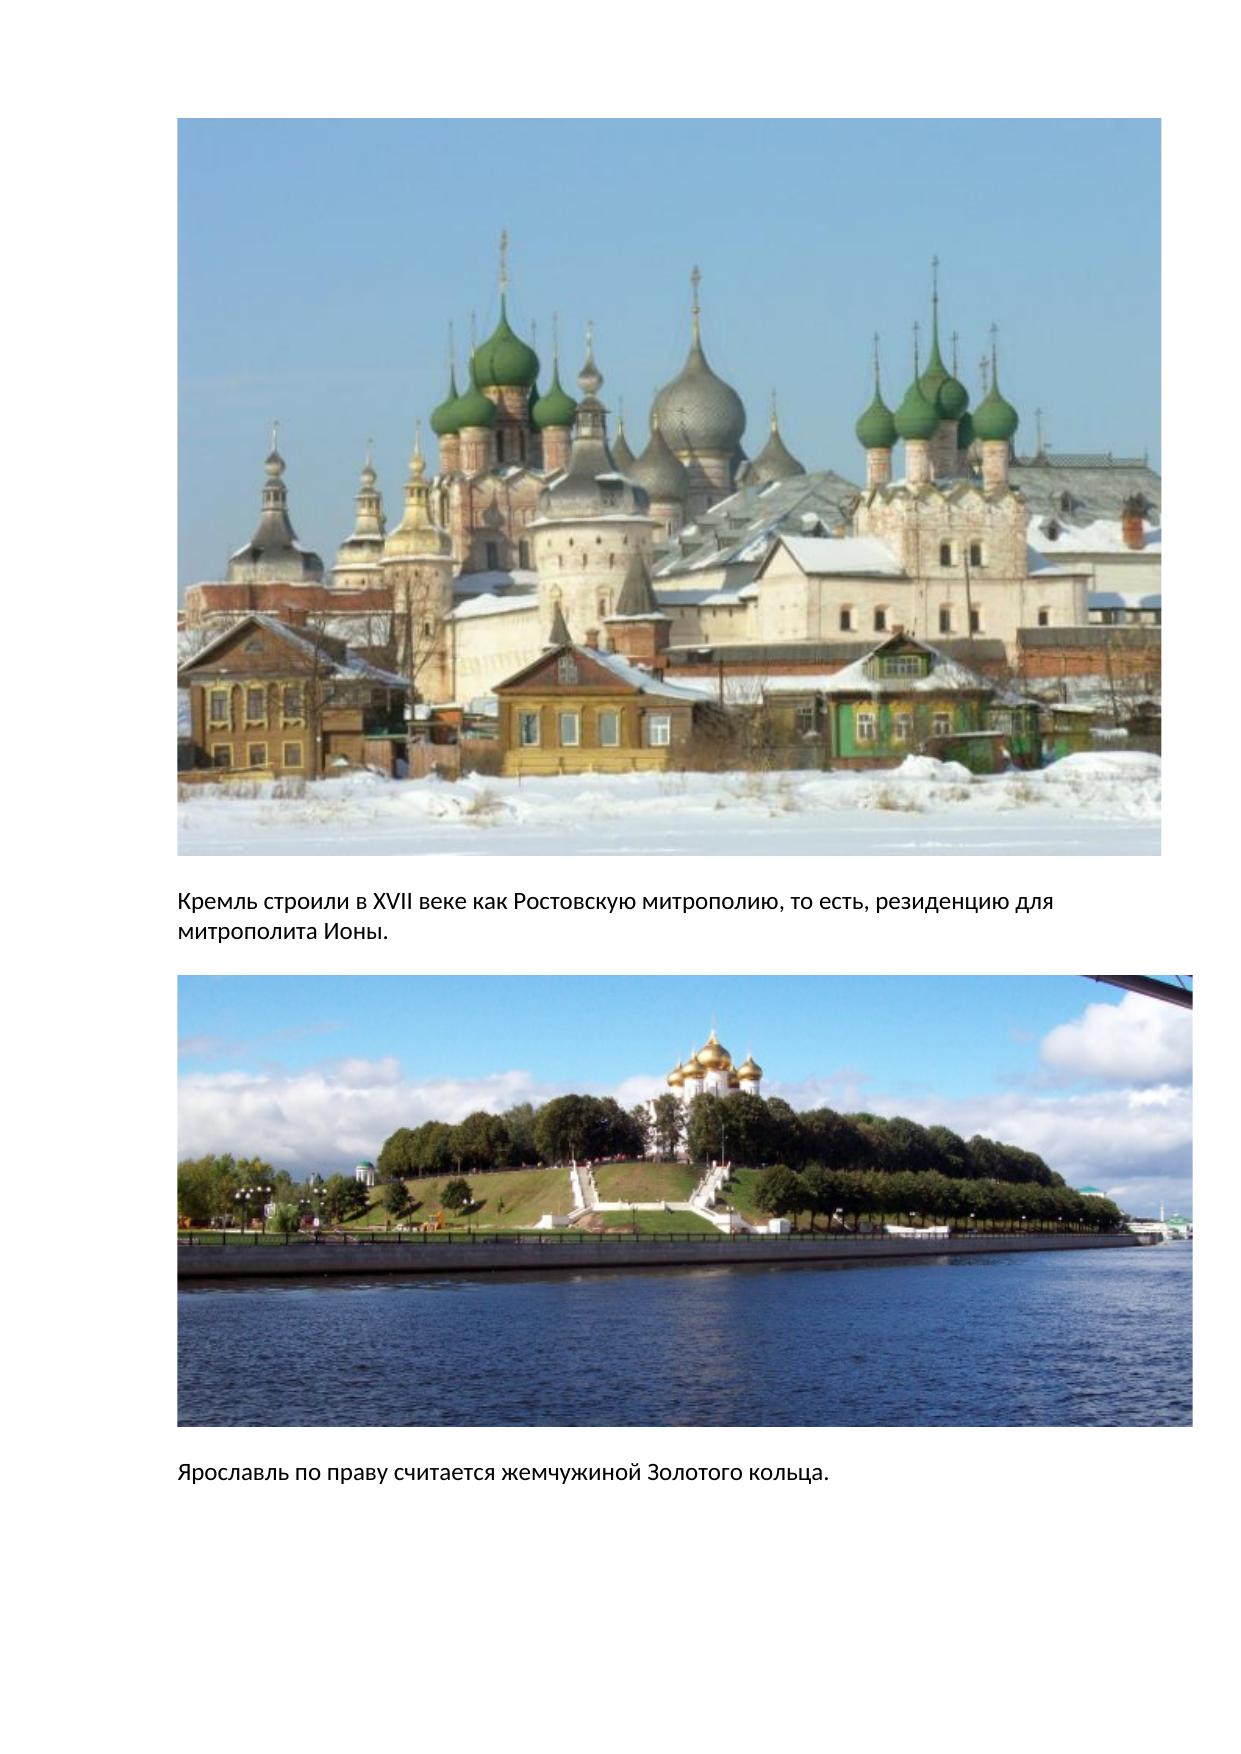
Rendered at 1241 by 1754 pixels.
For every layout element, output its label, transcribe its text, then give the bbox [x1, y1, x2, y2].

text Ярославль по праву считается жемчужиной Золотого кольца. [177, 1456, 1152, 1486]
picture [177, 975, 1193, 1427]
picture [177, 118, 1162, 856]
text Кремль строили в XVII веке как Ростовскую митрополию, то есть, резиденцию для митрополита Ионы. [177, 885, 1152, 946]
